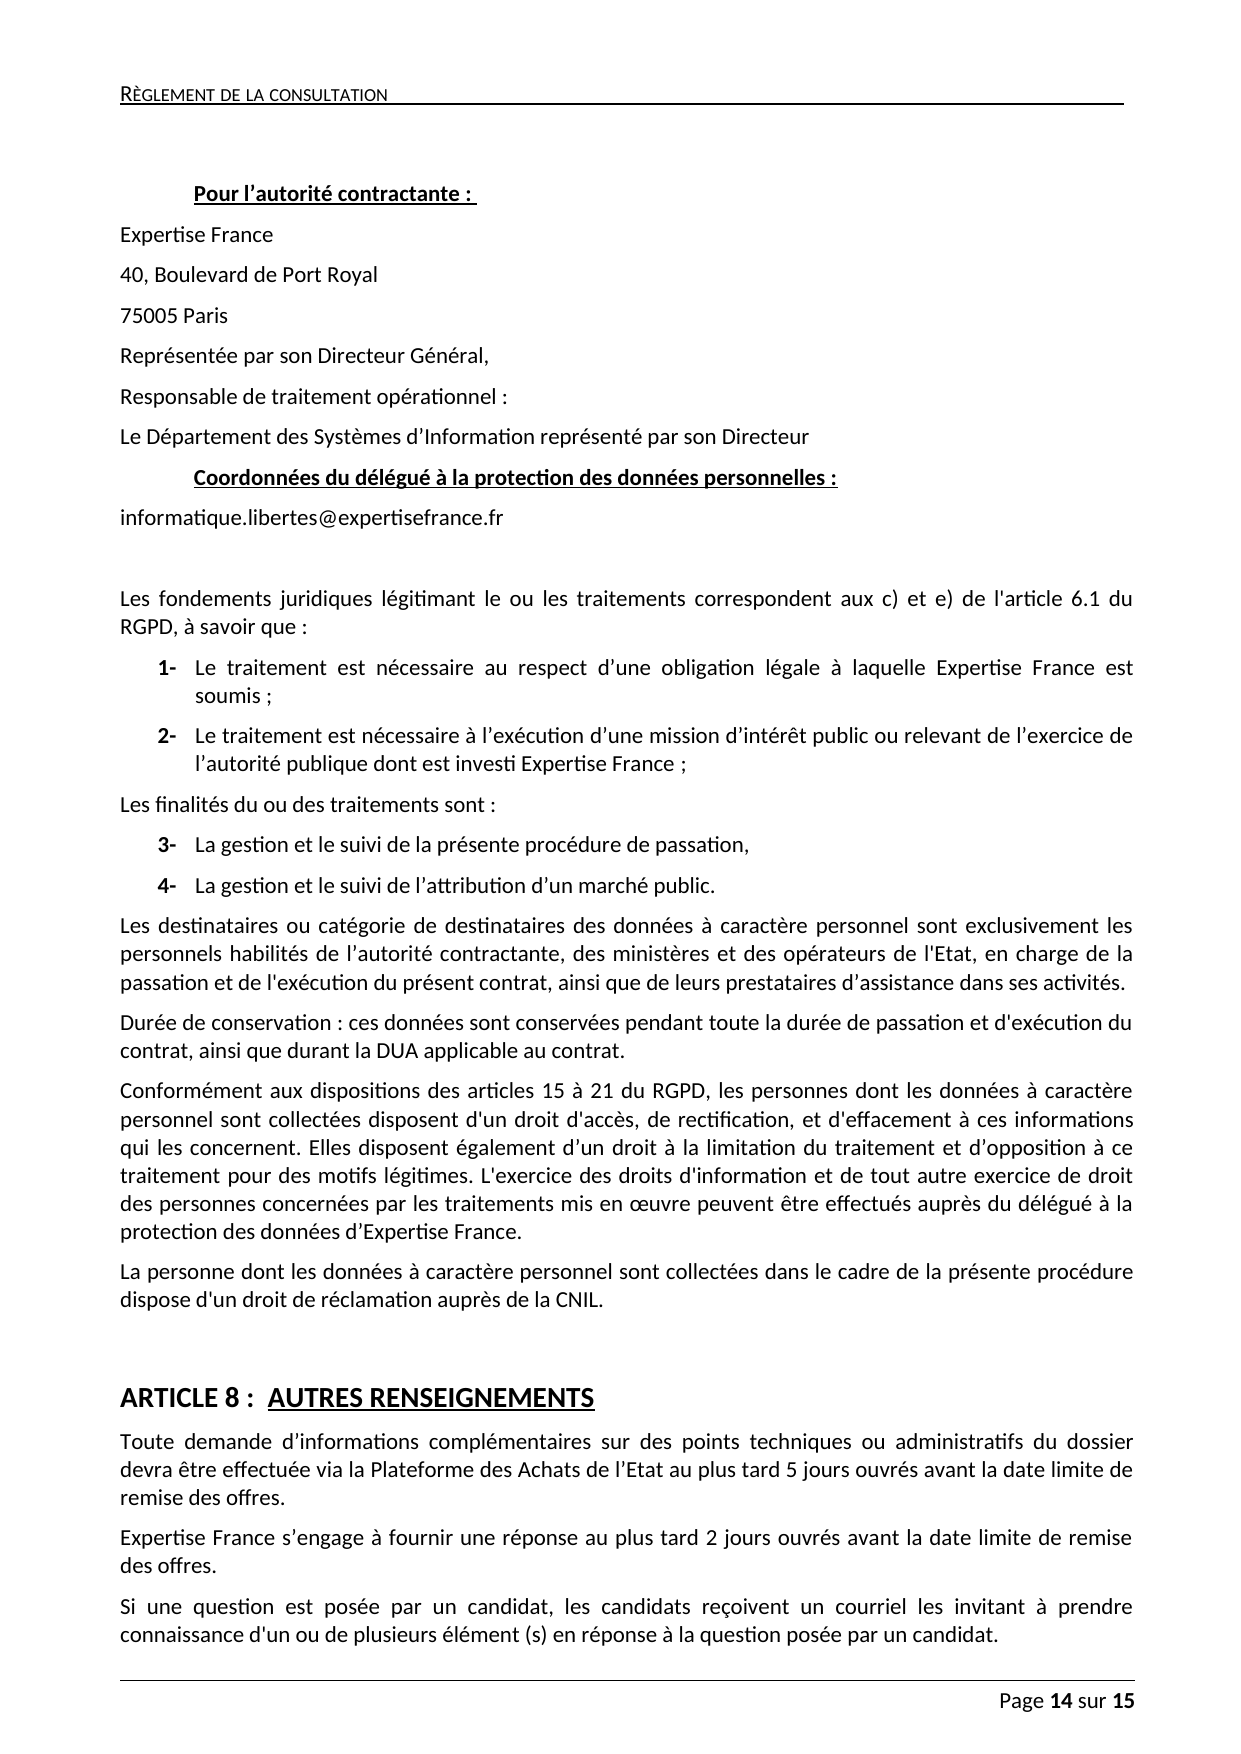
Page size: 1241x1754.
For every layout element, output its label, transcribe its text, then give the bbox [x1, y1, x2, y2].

text 75005 Paris [120, 301, 1135, 329]
list Le traitement est nécessaire à l’exécution d’une mission d’intérêt public ou relevant de l’exercice de l’autorité publique dont est investi Expertise France ; [157, 721, 1135, 777]
text Les fondements juridiques légitimant le ou les traitements correspondent aux c) et e) de l'article 6.1 du RGPD, à savoir que : [120, 584, 1135, 640]
text Responsable de traitement opérationnel : [120, 382, 1135, 410]
text Toute demande d’informations complémentaires sur des points techniques ou administratifs du dossier devra être effectuée via la Plateforme des Achats de l’Etat au plus tard 5 jours ouvrés avant la date limite de remise des offres. [120, 1427, 1135, 1511]
text La personne dont les données à caractère personnel sont collectées dans le cadre de la présente procédure dispose d'un droit de réclamation auprès de la CNIL. [120, 1257, 1135, 1313]
text Les finalités du ou des traitements sont : [120, 790, 1135, 818]
text Représentée par son Directeur Général, [120, 341, 1135, 369]
subtitle Coordonnées du délégué à la protection des données personnelles : [194, 463, 1135, 491]
text Expertise France [120, 220, 1135, 248]
text Expertise France s’engage à fournir une réponse au plus tard 2 jours ouvrés avant la date limite de remise des offres. [120, 1523, 1135, 1579]
list La gestion et le suivi de la présente procédure de passation, [157, 831, 1135, 858]
subtitle Pour l’autorité contractante : [194, 179, 1135, 207]
text Si une question est posée par un candidat, les candidats reçoivent un courriel les invitant à prendre connaissance d'un ou de plusieurs élément (s) en réponse à la question posée par un candidat. [120, 1592, 1135, 1648]
text Durée de conservation : ces données sont conservées pendant toute la durée de passation et d'exécution du contrat, ainsi que durant la DUA applicable au contrat. [120, 1008, 1135, 1064]
list AUTRES RENSEIGNEMENTS [120, 1379, 1135, 1414]
list Le traitement est nécessaire au respect d’une obligation légale à laquelle Expertise France est soumis ; [157, 653, 1135, 709]
text Le Département des Systèmes d’Information représenté par son Directeur [120, 422, 1135, 450]
text Conformément aux dispositions des articles 15 à 21 du RGPD, les personnes dont les données à caractère personnel sont collectées disposent d'un droit d'accès, de rectification, et d'effacement à ces informations qui les concernent. Elles disposent également d’un droit à la limitation du traitement et d’opposition à ce traitement pour des motifs légitimes. L'exercice des droits d'information et de tout autre exercice de droit des personnes concernées par les traitements mis en œuvre peuvent être effectués auprès du délégué à la protection des données d’Expertise France. [120, 1077, 1135, 1245]
text Les destinataires ou catégorie de destinataires des données à caractère personnel sont exclusivement les personnels habilités de l’autorité contractante, des ministères et des opérateurs de l'Etat, en charge de la passation et de l'exécution du présent contrat, ainsi que de leurs prestataires d’assistance dans ses activités. [120, 912, 1135, 996]
text informatique.libertes@expertisefrance.fr [120, 503, 1135, 531]
text 40, Boulevard de Port Royal [120, 260, 1135, 288]
list La gestion et le suivi de l’attribution d’un marché public. [157, 871, 1135, 899]
